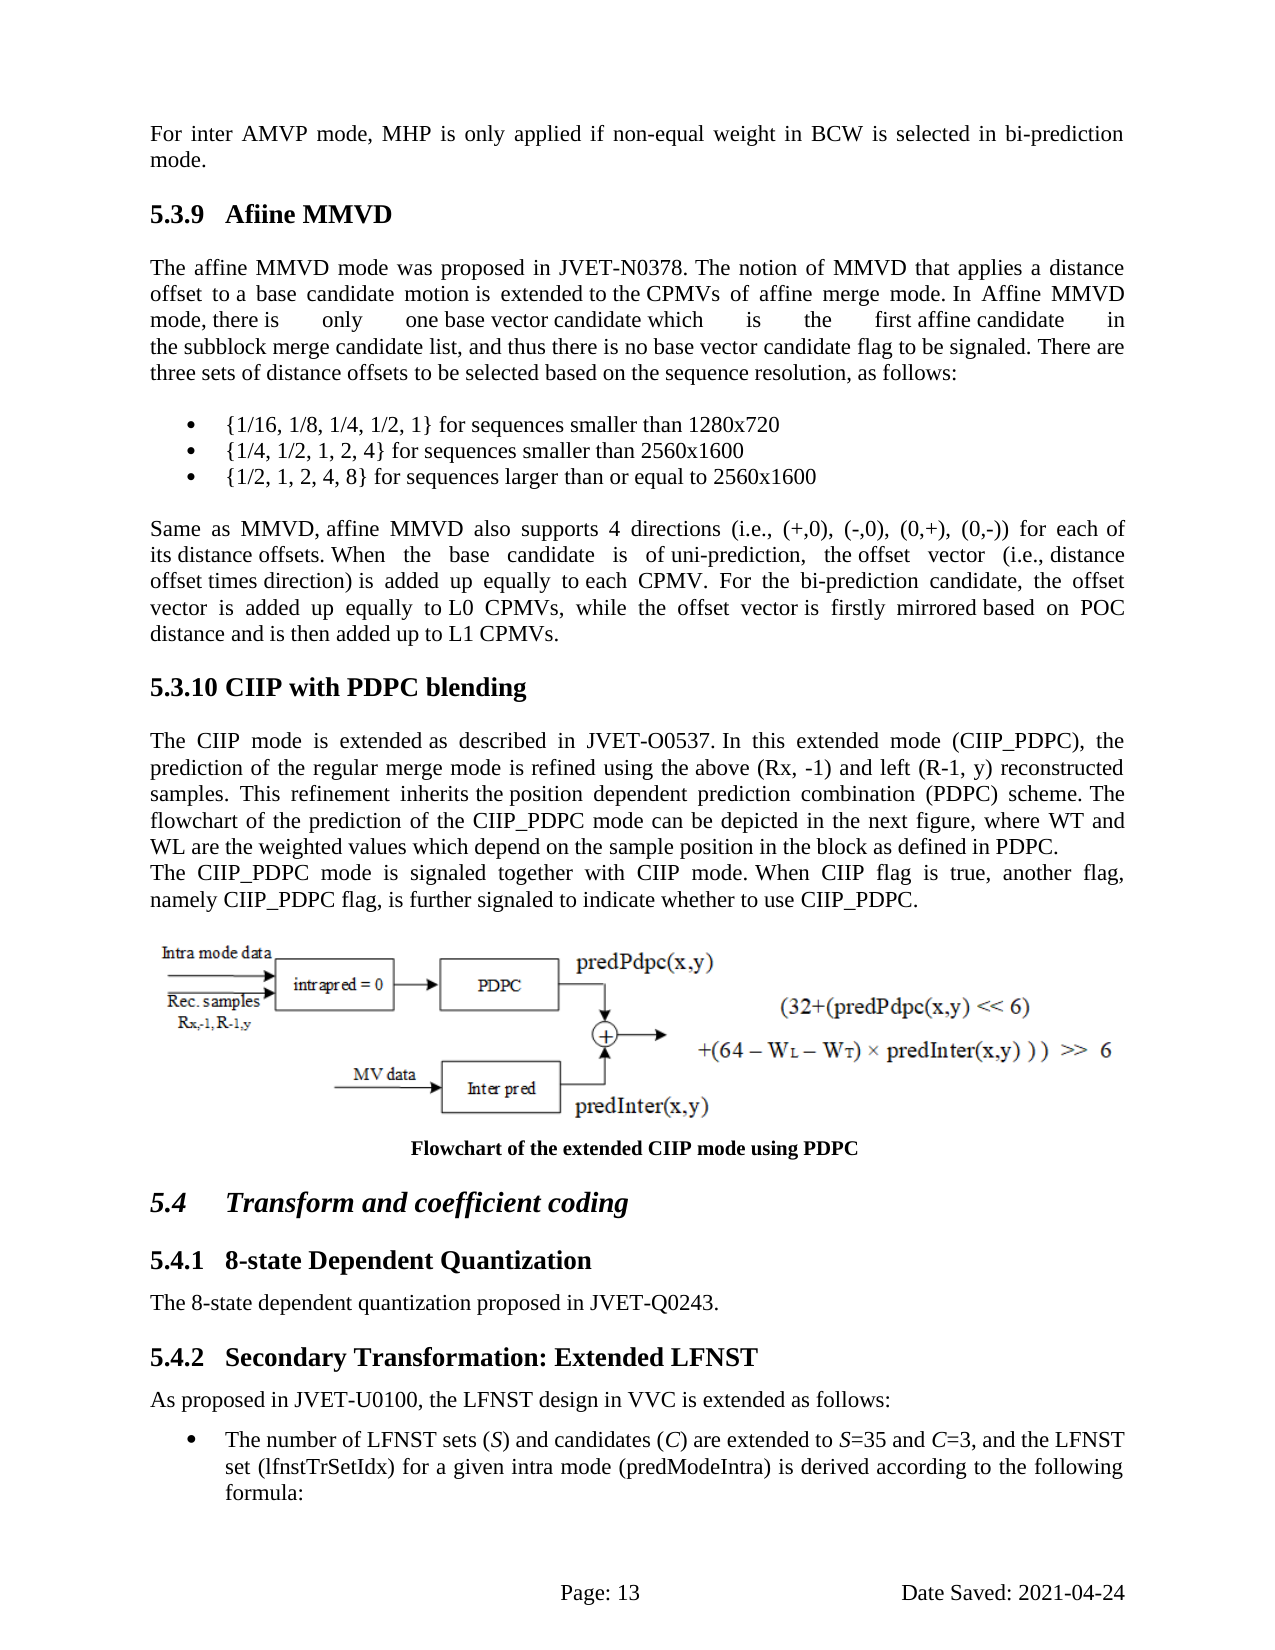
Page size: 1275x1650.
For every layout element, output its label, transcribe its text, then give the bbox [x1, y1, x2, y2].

text The CIIP_PDPC mode is signaled together with CIIP mode. When CIIP flag is true, another flag, namely CIIP_PDPC flag, is further signaled to indicate whether to use CIIP_PDPC. [150, 859, 1125, 912]
list {1/16, 1/8, 1/4, 1/2, 1} for sequences smaller than 1280x720 [187, 411, 1125, 437]
subtitle Afiine MMVD [150, 198, 1125, 229]
subtitle CIIP with PDPC blending [150, 671, 1125, 703]
text The affine MMVD mode was proposed in JVET-N0378. The notion of MMVD that applies a distance offset to a base candidate motion is extended to the CPMVs of affine merge mode. In Affine MMVD mode, there is only one base vector candidate which is the first affine candidate in the subblock merge candidate list, and thus there is no base vector candidate flag to be signaled. There are three sets of distance offsets to be selected based on the sequence resolution, as follows: [150, 254, 1125, 386]
subtitle 8-state Dependent Quantization [150, 1244, 1125, 1275]
list The number of LFNST sets (S) and candidates (C) are extended to S=35 and C=3, and the LFNST set (lfnstTrSetIdx) for a given intra mode (predModeIntra) is derived according to the following formula: [187, 1426, 1125, 1506]
text For inter AMVP mode, MHP is only applied if non-equal weight in BCW is selected in bi-prediction mode. [150, 120, 1125, 173]
text The 8-state dependent quantization proposed in JVET-Q0243. [150, 1289, 1125, 1316]
text As proposed in JVET-U0100, the LFNST design in VVC is extended as follows: [150, 1386, 1125, 1412]
list {1/4, 1/2, 1, 2, 4} for sequences smaller than 2560x1600 [187, 437, 1125, 463]
picture [150, 937, 1125, 1132]
text Flowchart of the extended CIIP mode using PDPC [150, 1136, 1125, 1160]
subtitle Secondary Transformation: Extended LFNST [150, 1341, 1125, 1372]
list {1/2, 1, 2, 4, 8} for sequences larger than or equal to 2560x1600 [187, 463, 1125, 490]
text The CIIP mode is extended as described in JVET-O0537. In this extended mode (CIIP_PDPC), the prediction of the regular merge mode is refined using the above (Rx, -1) and left (R-1, y) reconstructed samples. This refinement inherits the position dependent prediction combination (PDPC) scheme. The flowchart of the prediction of the CIIP_PDPC mode can be depicted in the next figure, where WT and WL are the weighted values which depend on the sample position in the block as defined in PDPC. [150, 728, 1125, 859]
text Same as MMVD, affine MMVD also supports 4 directions (i.e., (+,0), (-,0), (0,+), (0,-)) for each of its distance offsets. When the base candidate is of uni-prediction, the offset vector (i.e., distance offset times direction) is added up equally to each CPMV. For the bi-prediction candidate, the offset vector is added up equally to L0 CPMVs, while the offset vector is firstly mirrored based on POC distance and is then added up to L1 CPMVs. [150, 515, 1125, 646]
subtitle Transform and coefficient coding [150, 1185, 1125, 1219]
